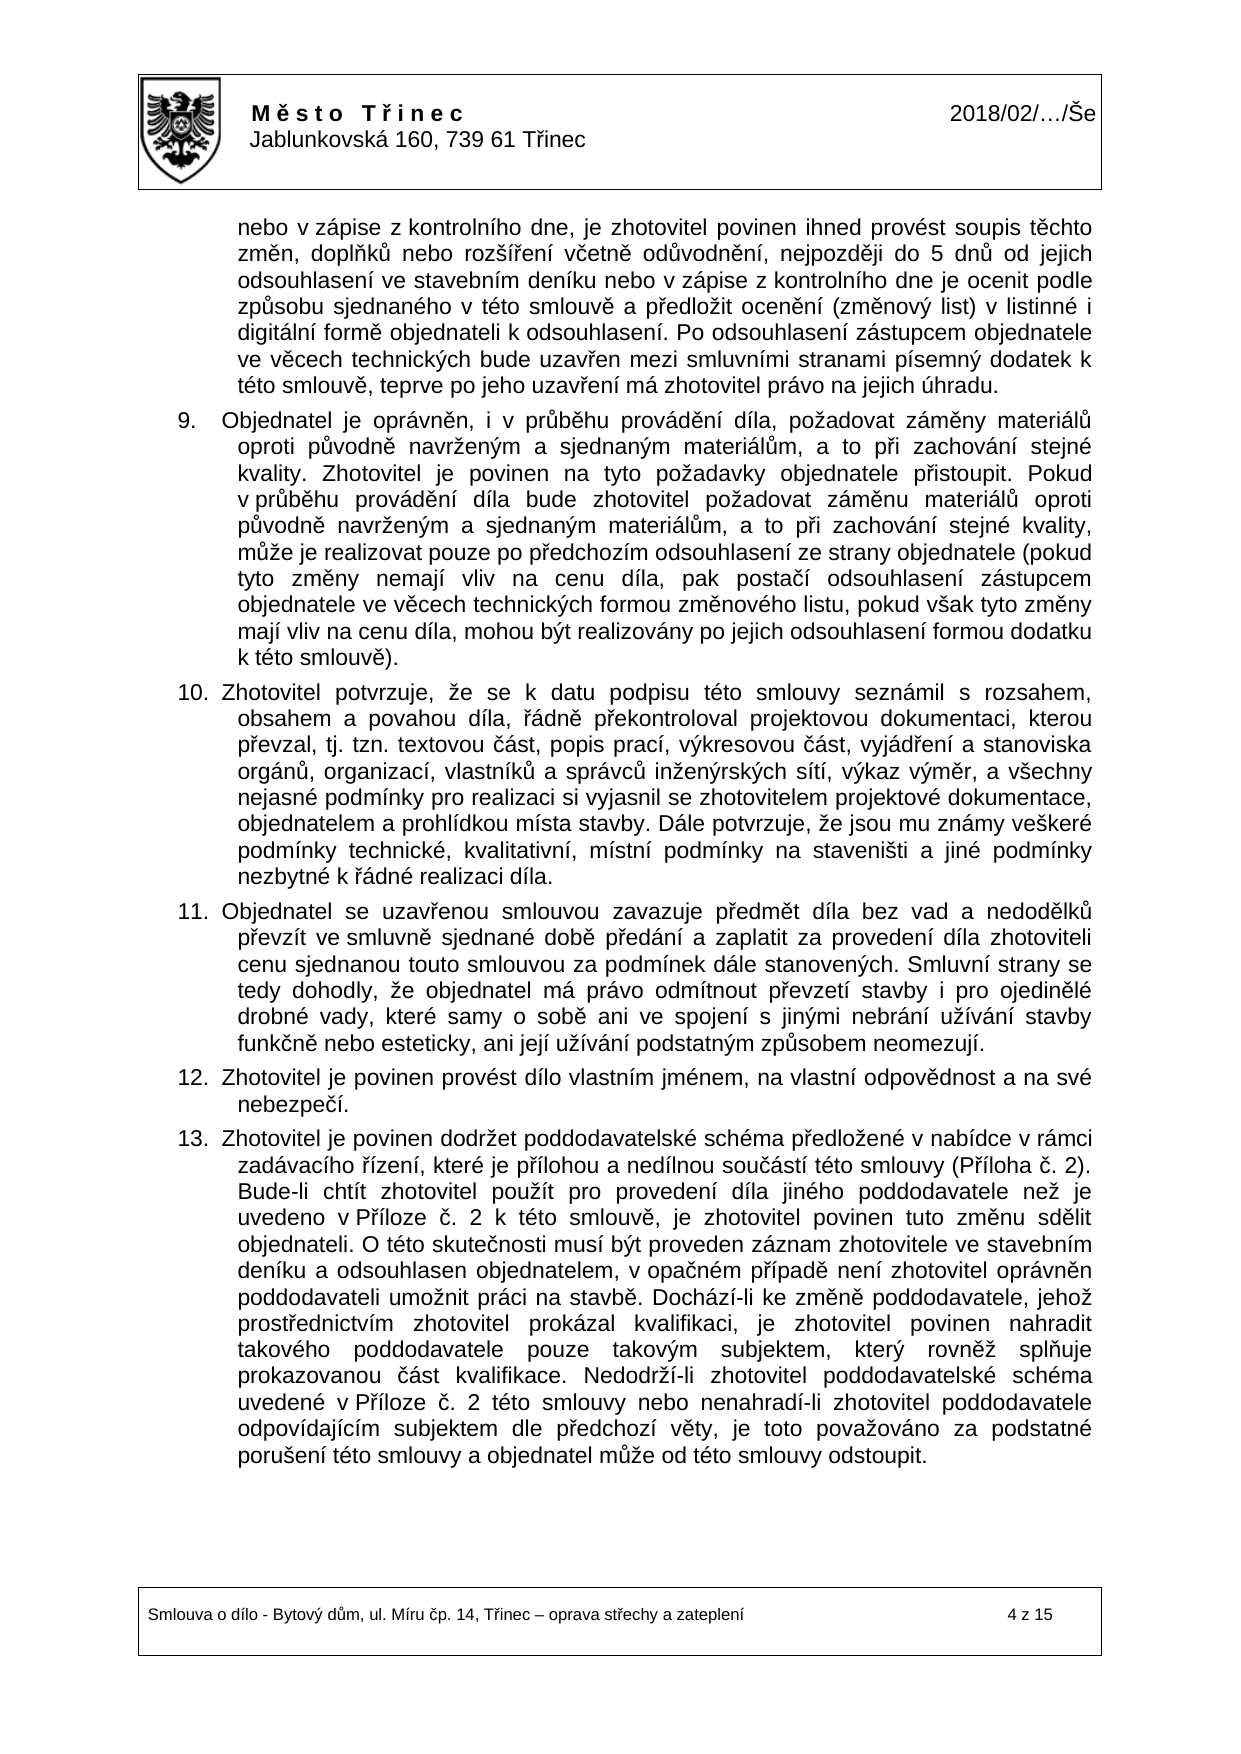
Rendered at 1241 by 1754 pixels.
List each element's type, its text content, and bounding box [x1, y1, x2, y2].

subtitle 9. Objednatel je oprávněn, i v průběhu provádění díla, požadovat záměny materiálů oproti původně navrženým a sjednaným materiálům, a to při zachování stejné kvality. Zhotovitel je povinen na tyto požadavky objednatele přistoupit. Pokud v průběhu provádění díla bude zhotovitel požadovat záměnu materiálů oproti původně navrženým a sjednaným materiálům, a to při zachování stejné kvality, může je realizovat pouze po předchozím odsouhlasení ze strany objednatele (pokud tyto změny nemají vliv na cenu díla, pak postačí odsouhlasení zástupcem objednatele ve věcech technických formou změnového listu, pokud však tyto změny mají vliv na cenu díla, mohou být realizovány po jejich odsouhlasení formou dodatku k této smlouvě). [177, 407, 1093, 670]
subtitle 13. Zhotovitel je povinen dodržet poddodavatelské schéma předložené v nabídce v rámci zadávacího řízení, které je přílohou a nedílnou součástí této smlouvy (Příloha č. 2). Bude-li chtít zhotovitel použít pro provedení díla jiného poddodavatele než je uvedeno v Příloze č. 2 k této smlouvě, je zhotovitel povinen tuto změnu sdělit objednateli. O této skutečnosti musí být proveden záznam zhotovitele ve stavebním deníku a odsouhlasen objednatelem, v opačném případě není zhotovitel oprávněn poddodavateli umožnit práci na stavbě. Dochází-li ke změně poddodavatele, jehož prostřednictvím zhotovitel prokázal kvalifikaci, je zhotovitel povinen nahradit takového poddodavatele pouze takovým subjektem, který rovněž splňuje prokazovanou část kvalifikace. Nedodrží-li zhotovitel poddodavatelské schéma uvedené v Příloze č. 2 této smlouvy nebo nenahradí-li zhotovitel poddodavatele odpovídajícím subjektem dle předchozí věty, je toto považováno za podstatné porušení této smlouvy a objednatel může od této smlouvy odstoupit. [177, 1125, 1093, 1468]
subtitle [177, 214, 1093, 398]
subtitle 11. Objednatel se uzavřenou smlouvou zavazuje předmět díla bez vad a nedodělků převzít ve smluvně sjednané době předání a zaplatit za provedení díla zhotoviteli cenu sjednanou touto smlouvou za podmínek dále stanovených. Smluvní strany se tedy dohodly, že objednatel má právo odmítnout převzetí stavby i pro ojedinělé drobné vady, které samy o sobě ani ve spojení s jinými nebrání užívání stavby funkčně nebo esteticky, ani její užívání podstatným způsobem neomezují. [177, 898, 1093, 1056]
subtitle 10. Zhotovitel potvrzuje, že se k datu podpisu této smlouvy seznámil s rozsahem, obsahem a povahou díla, řádně překontroloval projektovou dokumentaci, kterou převzal, tj. tzn. textovou část, popis prací, výkresovou část, vyjádření a stanoviska orgánů, organizací, vlastníků a správců inženýrských sítí, výkaz výměr, a všechny nejasné podmínky pro realizaci si vyjasnil se zhotovitelem projektové dokumentace, objednatelem a prohlídkou místa stavby. Dále potvrzuje, že jsou mu známy veškeré podmínky technické, kvalitativní, místní podmínky na staveništi a jiné podmínky nezbytné k řádné realizaci díla. [177, 679, 1093, 889]
subtitle 12. Zhotovitel je povinen provést dílo vlastním jménem, na vlastní odpovědnost a na své nebezpečí. [177, 1064, 1093, 1117]
